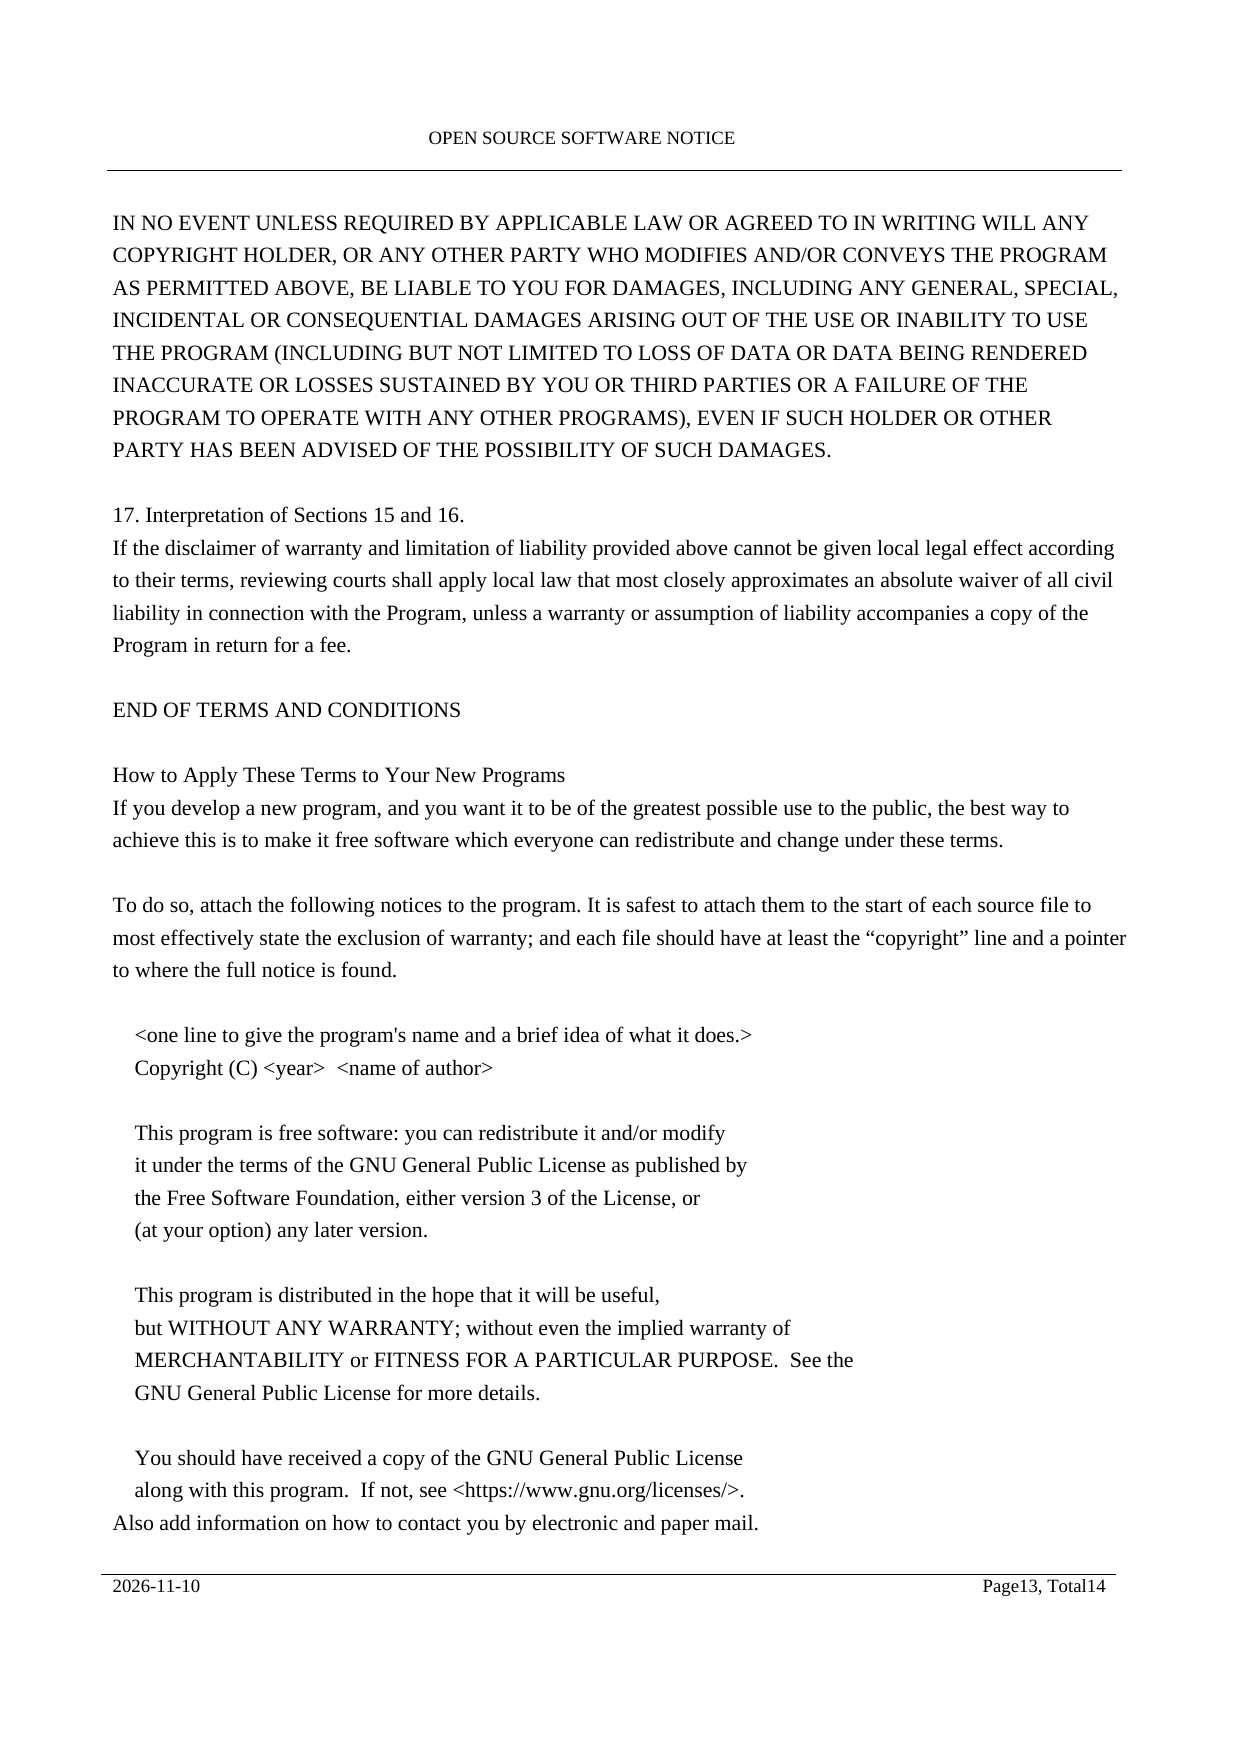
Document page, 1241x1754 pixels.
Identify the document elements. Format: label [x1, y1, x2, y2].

text [112, 206, 1128, 1539]
